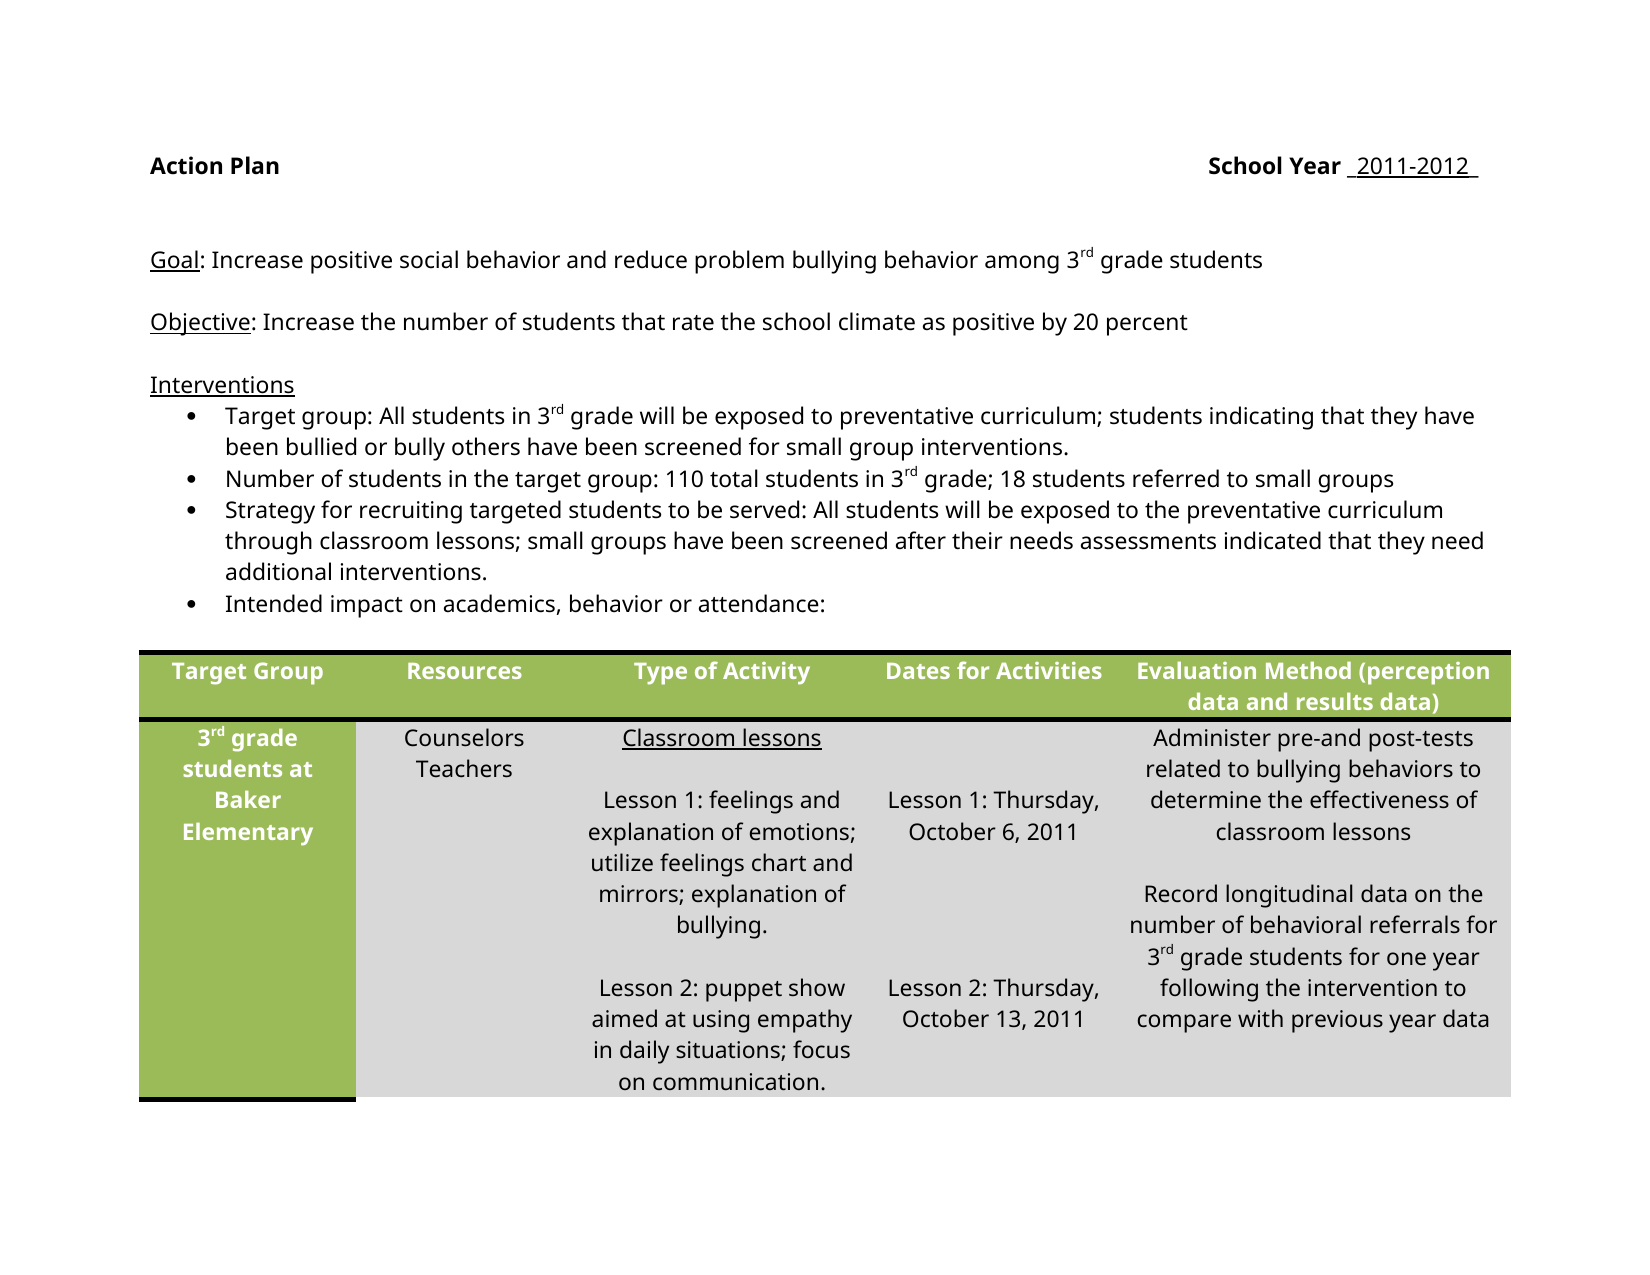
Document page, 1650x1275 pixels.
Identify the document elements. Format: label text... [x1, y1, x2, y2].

table_header Target Group [139, 655, 356, 717]
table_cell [139, 722, 356, 1097]
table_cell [1116, 722, 1511, 1097]
text Interventions [150, 369, 1500, 400]
text Objective: Increase the number of students that rate the school climate as positive by 20 percent [150, 306, 1500, 337]
text Action Plan School Year _2011-2012_ [150, 150, 1500, 181]
table_cell Counselors Teachers [356, 722, 572, 1097]
text Goal: Increase positive social behavior and reduce problem bullying behavior among 3rd grade students [150, 244, 1500, 275]
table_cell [872, 722, 1116, 1097]
table_header Evaluation Method (perception data and results data) [1116, 655, 1511, 717]
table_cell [572, 722, 872, 1097]
list Number of students in the target group: 110 total students in 3rd grade; 18 students referred to small groups [187, 462, 1500, 494]
table_header Dates for Activities [872, 655, 1116, 717]
list Target group: All students in 3rd grade will be exposed to preventative curriculum; students indicating that they have been bullied or bully others have been screened for small group interventions. [187, 400, 1500, 462]
table_header Resources [356, 655, 572, 717]
list Strategy for recruiting targeted students to be served: All students will be exposed to the preventative curriculum through classroom lessons; small groups have been screened after their needs assessments indicated that they need additional interventions. [187, 494, 1500, 587]
list Intended impact on academics, behavior or attendance: [187, 587, 1500, 619]
table_header Type of Activity [572, 655, 872, 717]
